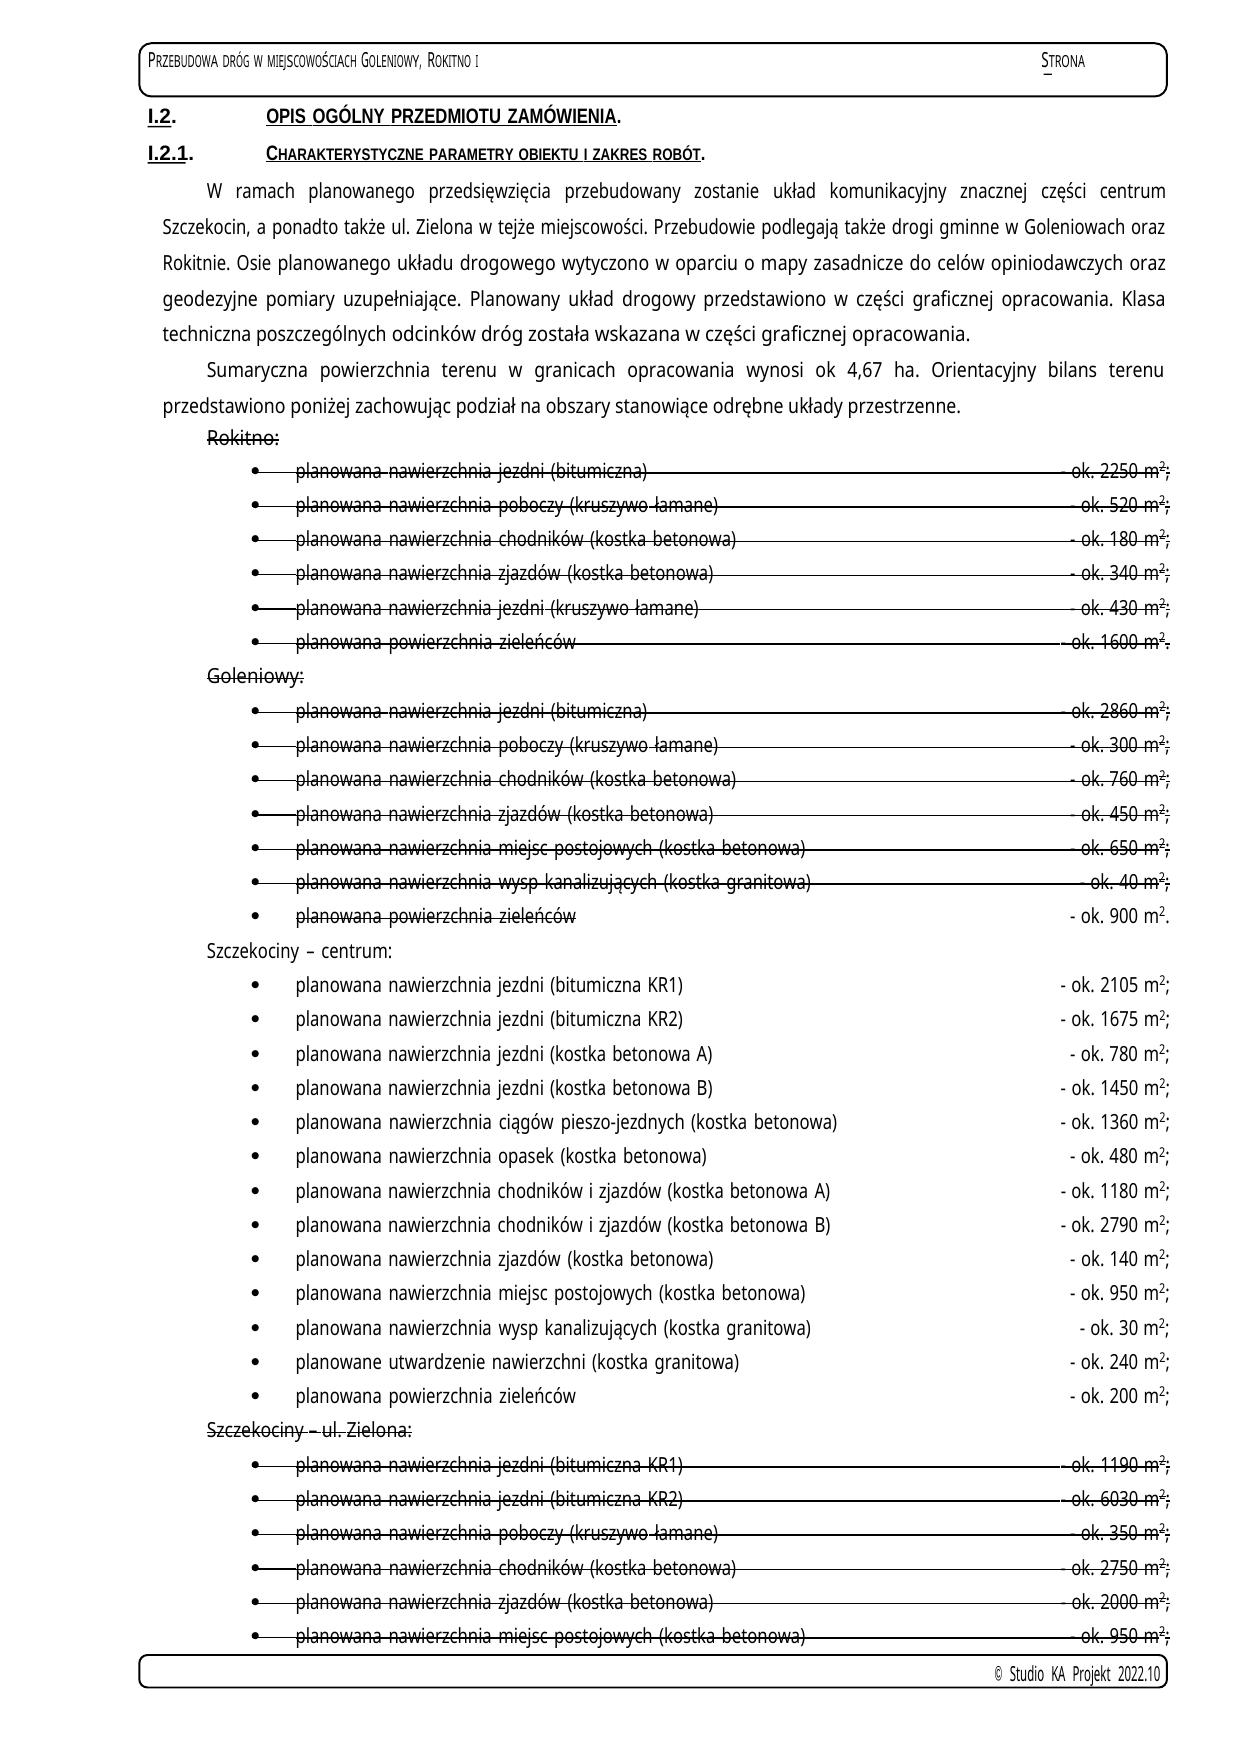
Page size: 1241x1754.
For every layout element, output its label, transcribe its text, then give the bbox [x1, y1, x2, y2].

text Sumaryczna powierzchnia terenu w granicach opracowania wynosi ok 4,67 ha. Orientacyjny bilans terenu przedstawiono poniżej zachowując podział na obszary stanowiące odrębne układy przestrzenne. [162, 355, 1166, 419]
list planowana nawierzchnia wysp kanalizujących (kostka granitowa) - ok. 30 m2; [252, 1313, 1190, 1341]
list planowana nawierzchnia ciągów pieszo-jezdnych (kostka betonowa) - ok. 1360 m2; [252, 1107, 1190, 1136]
list planowana nawierzchnia jezdni (bitumiczna KR2) - ok. 1675 m2; [252, 1004, 1190, 1033]
text Szczekociny – ul. Zielona: [207, 1415, 1190, 1444]
list planowana nawierzchnia jezdni (bitumiczna KR1) - ok. 2105 m2; [252, 970, 1190, 999]
list planowana nawierzchnia poboczy (kruszywo łamane) - ok. 350 m2; [252, 1518, 1190, 1547]
list planowana powierzchnia zieleńców - ok. 1600 m2. [252, 627, 1190, 656]
list planowana nawierzchnia jezdni (bitumiczna KR1) - ok. 1190 m2; [252, 1450, 1190, 1478]
list planowana powierzchnia zieleńców - ok. 200 m2; [252, 1381, 1190, 1409]
subtitle OPIS OGÓLNY PRZEDMIOTU ZAMÓWIENIA. [148, 104, 1190, 128]
list planowana nawierzchnia zjazdów (kostka betonowa) - ok. 140 m2; [252, 1244, 1190, 1272]
list planowana nawierzchnia chodników (kostka betonowa) - ok. 2750 m2; [252, 1553, 1190, 1581]
text Rokitno: [207, 427, 1190, 450]
list CHARAKTERYSTYCZNE PARAMETRY OBIEKTU I ZAKRES ROBÓT. [148, 140, 1190, 164]
list planowana nawierzchnia poboczy (kruszywo łamane) - ok. 520 m2; [252, 490, 1190, 519]
list planowana nawierzchnia zjazdów (kostka betonowa) - ok. 450 m2; [252, 799, 1190, 827]
list planowana nawierzchnia poboczy (kruszywo łamane) - ok. 300 m2; [252, 730, 1190, 759]
list planowana nawierzchnia miejsc postojowych (kostka betonowa) - ok. 950 m2; [252, 1278, 1190, 1307]
list planowana nawierzchnia jezdni (kostka betonowa A) - ok. 780 m2; [252, 1039, 1190, 1067]
list planowana nawierzchnia chodników i zjazdów (kostka betonowa A) - ok. 1180 m2; [252, 1176, 1190, 1204]
list planowana nawierzchnia jezdni (bitumiczna KR2) - ok. 6030 m2; [252, 1484, 1190, 1512]
text Szczekociny – centrum: [207, 936, 1190, 964]
list planowana nawierzchnia opasek (kostka betonowa) - ok. 480 m2; [252, 1142, 1190, 1170]
list planowana nawierzchnia chodników i zjazdów (kostka betonowa B) - ok. 2790 m2; [252, 1210, 1190, 1238]
list planowana nawierzchnia jezdni (bitumiczna) - ok. 2250 m2; [252, 456, 1190, 484]
list planowana nawierzchnia chodników (kostka betonowa) - ok. 180 m2; [252, 524, 1190, 553]
list planowana nawierzchnia wysp kanalizujących (kostka granitowa) - ok. 40 m2; [252, 867, 1190, 896]
list planowane utwardzenie nawierzchni (kostka granitowa) - ok. 240 m2; [252, 1347, 1190, 1375]
list planowana nawierzchnia jezdni (kruszywo łamane) - ok. 430 m2; [252, 593, 1190, 621]
list planowana nawierzchnia jezdni (kostka betonowa B) - ok. 1450 m2; [252, 1073, 1190, 1101]
list planowana nawierzchnia jezdni (bitumiczna) - ok. 2860 m2; [252, 696, 1190, 724]
list planowana nawierzchnia zjazdów (kostka betonowa) - ok. 2000 m2; [252, 1587, 1190, 1615]
text Goleniowy: [207, 662, 1190, 690]
list planowana powierzchnia zieleńców - ok. 900 m2. [252, 901, 1190, 930]
list planowana nawierzchnia miejsc postojowych (kostka betonowa) - ok. 650 m2; [252, 833, 1190, 861]
list planowana nawierzchnia miejsc postojowych (kostka betonowa) - ok. 950 m2; [252, 1621, 1190, 1649]
list planowana nawierzchnia chodników (kostka betonowa) - ok. 760 m2; [252, 764, 1190, 793]
list planowana nawierzchnia zjazdów (kostka betonowa) - ok. 340 m2; [252, 558, 1190, 587]
text W ramach planowanego przedsięwzięcia przebudowany zostanie układ komunikacyjny znacznej części centrum Szczekocin, a ponadto także ul. Zielona w tejże miejscowości. Przebudowie podlegają także drogi gminne w Goleniowach oraz Rokitnie. Osie planowanego układu drogowego wytyczono w oparciu o mapy zasadnicze do celów opiniodawczych oraz geodezyjne pomiary uzupełniające. Planowany układ drogowy przedstawiono w części graficznej opracowania. Klasa techniczna poszczególnych odcinków dróg została wskazana w części graficznej opracowania. [162, 177, 1167, 348]
